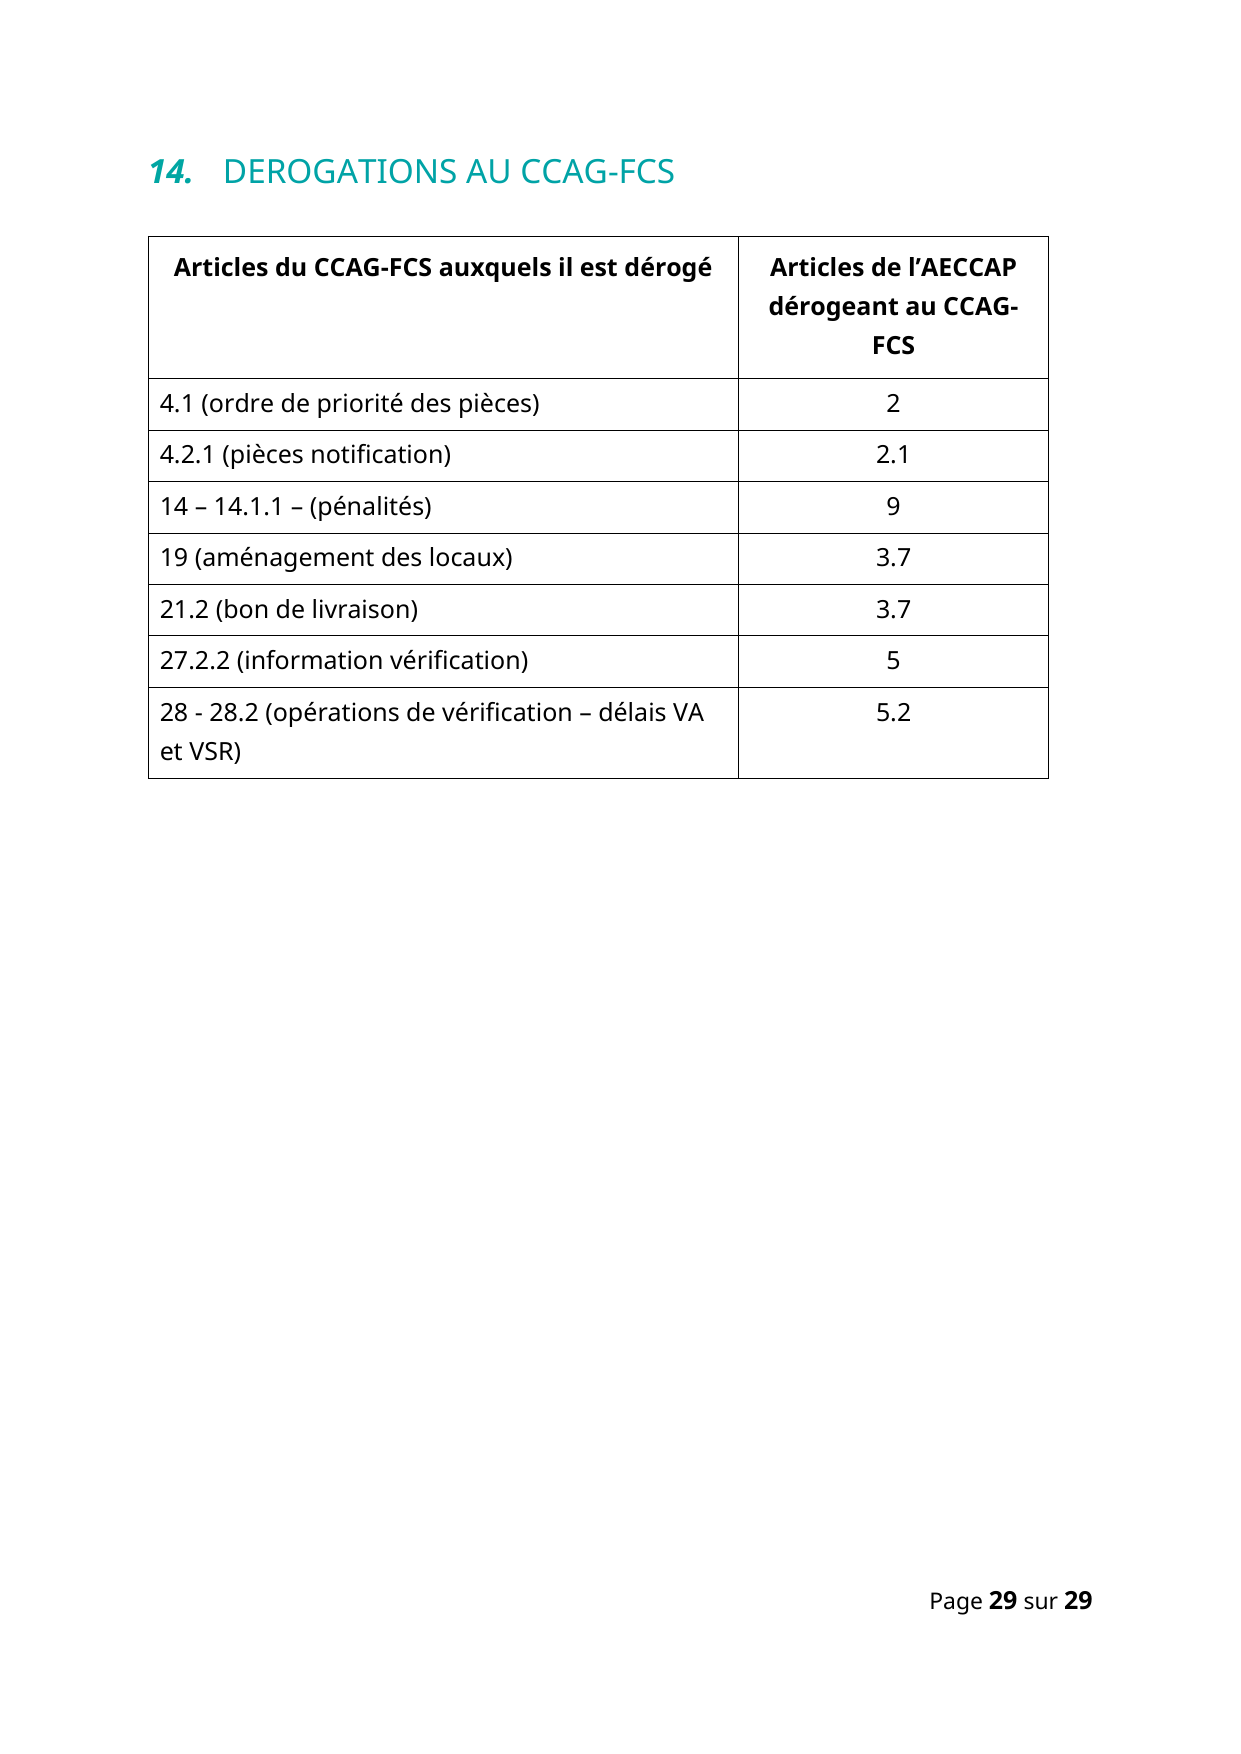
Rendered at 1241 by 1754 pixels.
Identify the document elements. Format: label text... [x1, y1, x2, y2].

table_cell 4.2.1 (pièces notification) [149, 431, 738, 481]
table_cell 19 (aménagement des locaux) [149, 534, 738, 584]
table_header Articles de l’AECCAP dérogeant au CCAG-FCS [739, 237, 1048, 378]
table_cell 14 – 14.1.1 – (pénalités) [149, 482, 738, 532]
table_cell 5.2 [739, 688, 1048, 777]
table_header Articles du CCAG-FCS auxquels il est dérogé [149, 237, 738, 378]
table_cell 2 [739, 379, 1048, 429]
table_cell 3.7 [739, 534, 1048, 584]
table_cell 5 [739, 636, 1048, 687]
table_cell 4.1 (ordre de priorité des pièces) [149, 379, 738, 429]
table_cell 21.2 (bon de livraison) [149, 585, 738, 635]
subtitle DEROGATIONS AU CCAG-FCS [148, 148, 1092, 193]
table_cell 3.7 [739, 585, 1048, 635]
table_cell 28 - 28.2 (opérations de vérification – délais VA et VSR) [149, 688, 738, 777]
table_cell 27.2.2 (information vérification) [149, 636, 738, 687]
table_cell 2.1 [739, 431, 1048, 481]
table_cell 9 [739, 482, 1048, 532]
